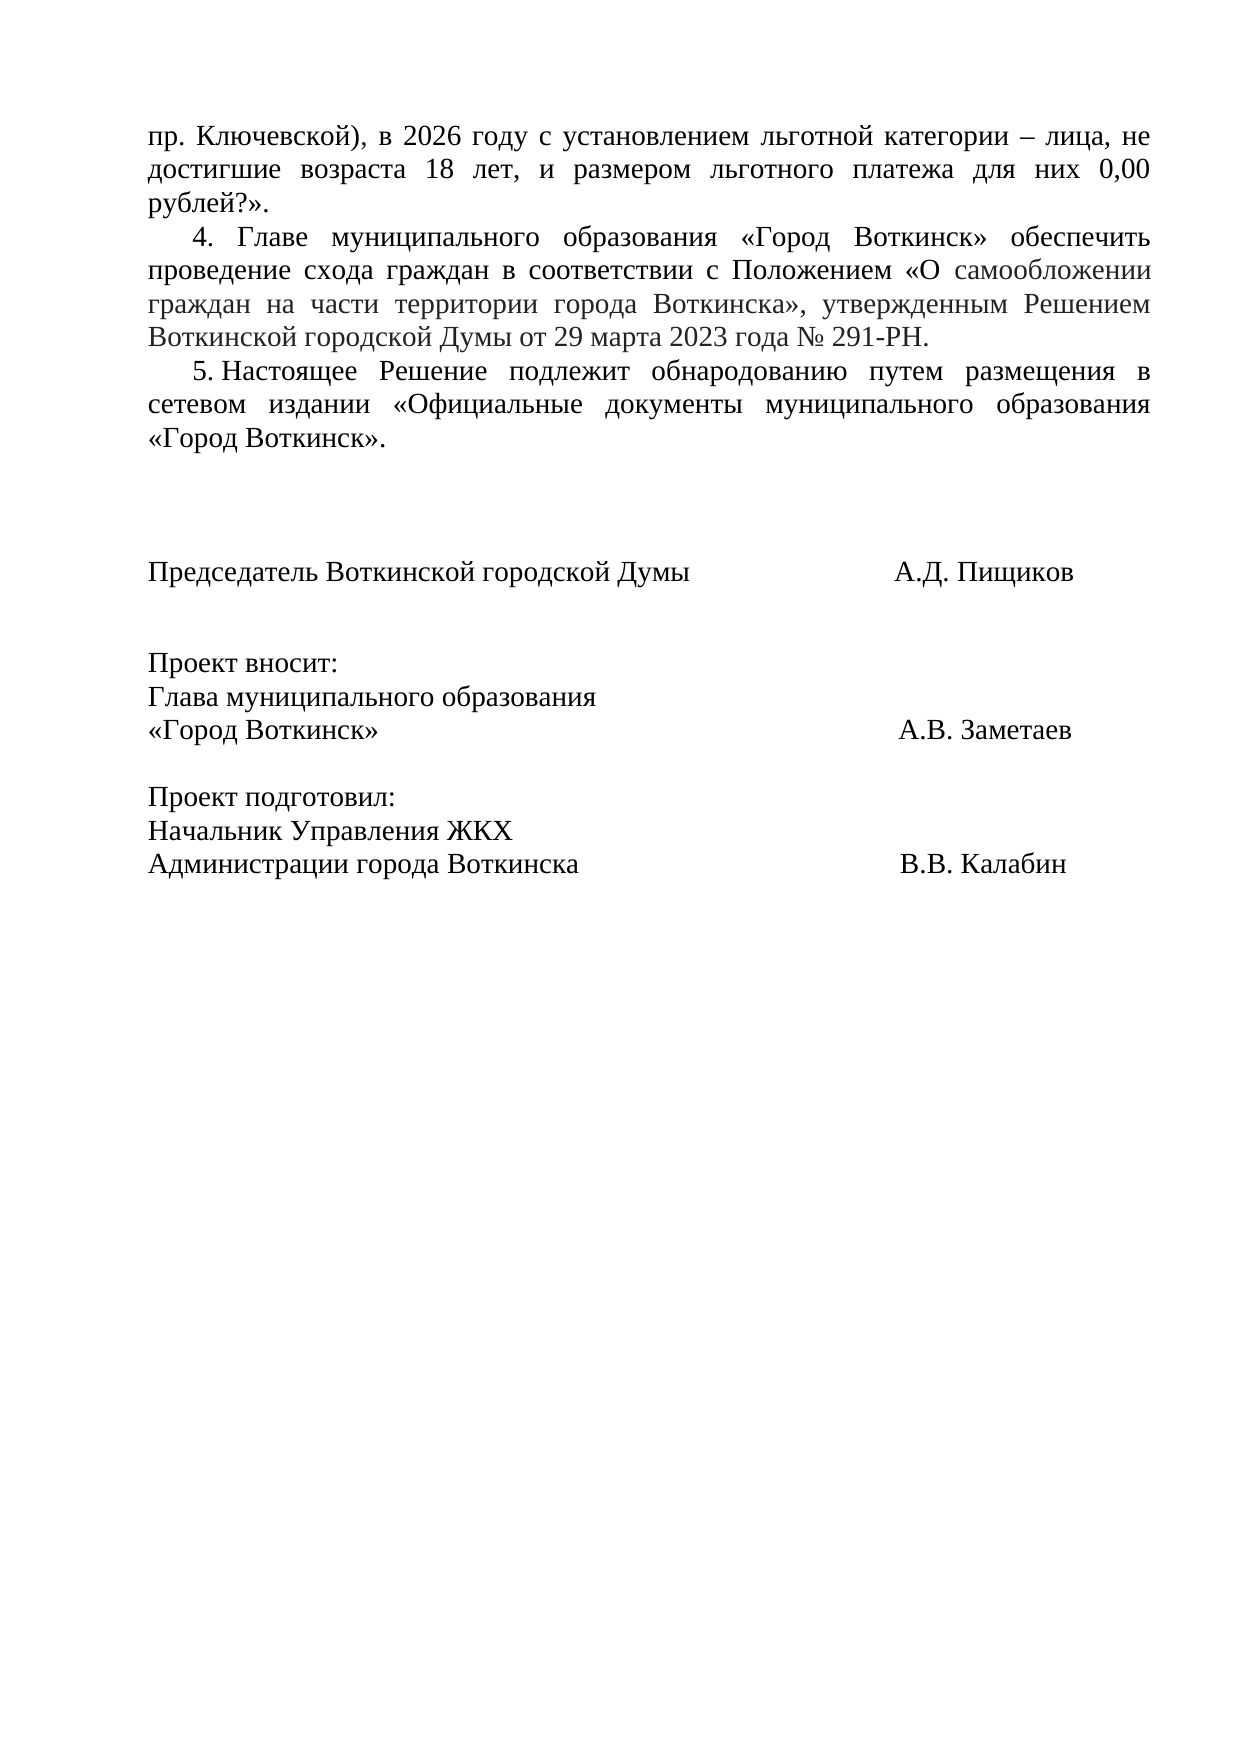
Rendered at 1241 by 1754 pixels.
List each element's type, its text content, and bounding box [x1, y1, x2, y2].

text Проект подготовил: [148, 779, 1152, 813]
text Председатель Воткинской городской Думы А.Д. Пищиков [148, 554, 1152, 588]
text 5. Настоящее Решение подлежит обнародованию путем размещения в сетевом издании «Официальные документы муниципального образования «Город Воткинск». [148, 353, 1152, 453]
text Начальник Управления ЖКХ [148, 813, 1152, 847]
text 4. Главе муниципального образования «Город Воткинск» обеспечить проведение схода граждан в соответствии с Положением «О самообложении граждан на части территории города Воткинска», утвержденным Решением Воткинской городской Думы от 29 марта 2023 года № 291-РН. [148, 219, 1152, 353]
text Администрации города Воткинска В.В. Калабин [148, 847, 1152, 880]
text Глава муниципального образования [148, 679, 1152, 712]
text Проект вносит: [148, 645, 1152, 679]
text «Город Воткинск» А.В. Заметаев [148, 712, 1152, 746]
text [148, 118, 1152, 219]
